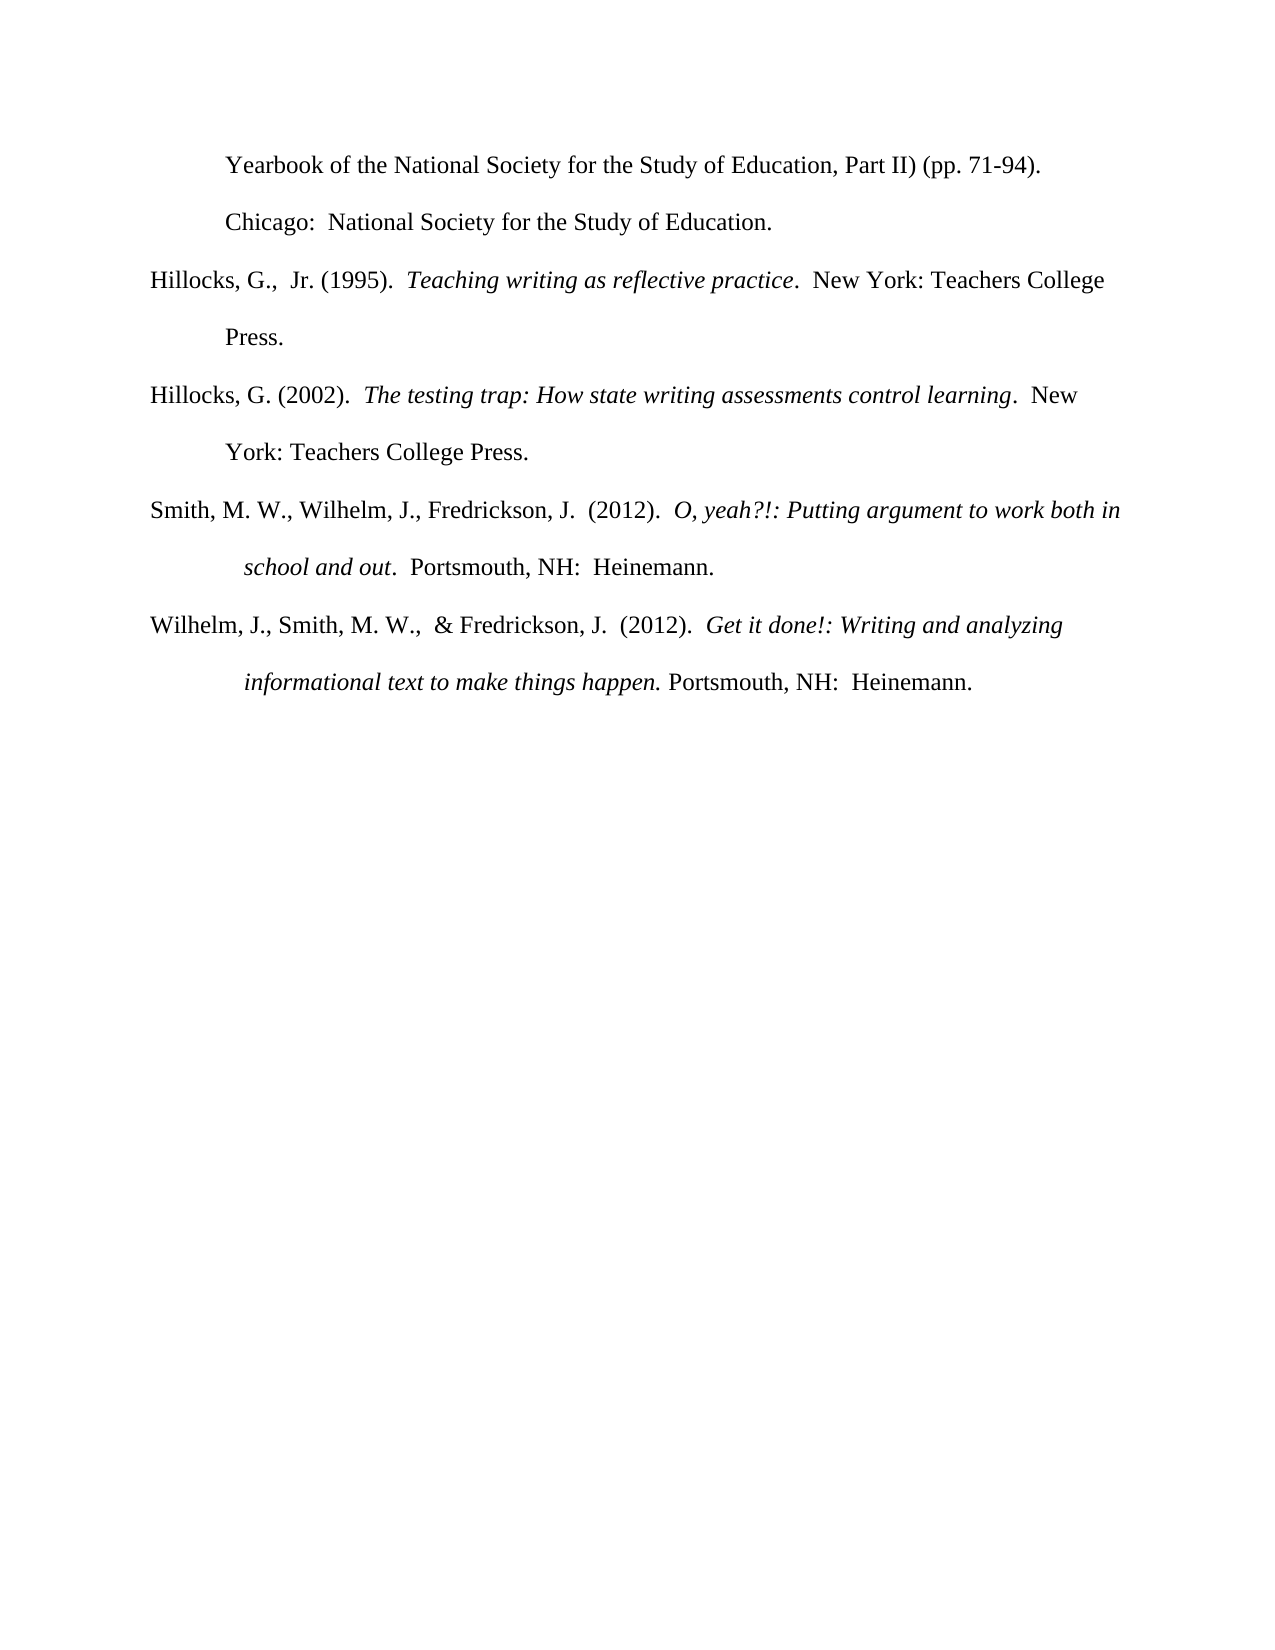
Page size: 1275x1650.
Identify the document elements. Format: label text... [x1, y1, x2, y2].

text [150, 150, 1125, 236]
text Hillocks, G., Jr. (1995). Teaching writing as reflective practice. New York: Teachers College Press. [150, 265, 1125, 351]
text Smith, M. W., Wilhelm, J., Fredrickson, J. (2012). O, yeah?!: Putting argument to work both in school and out. Portsmouth, NH: Heinemann. [150, 495, 1125, 581]
text Wilhelm, J., Smith, M. W., & Fredrickson, J. (2012). Get it done!: Writing and analyzing informational text to make things happen. Portsmouth, NH: Heinemann. [150, 610, 1125, 696]
text Hillocks, G. (2002). The testing trap: How state writing assessments control learning. New York: Teachers College Press. [150, 380, 1125, 466]
